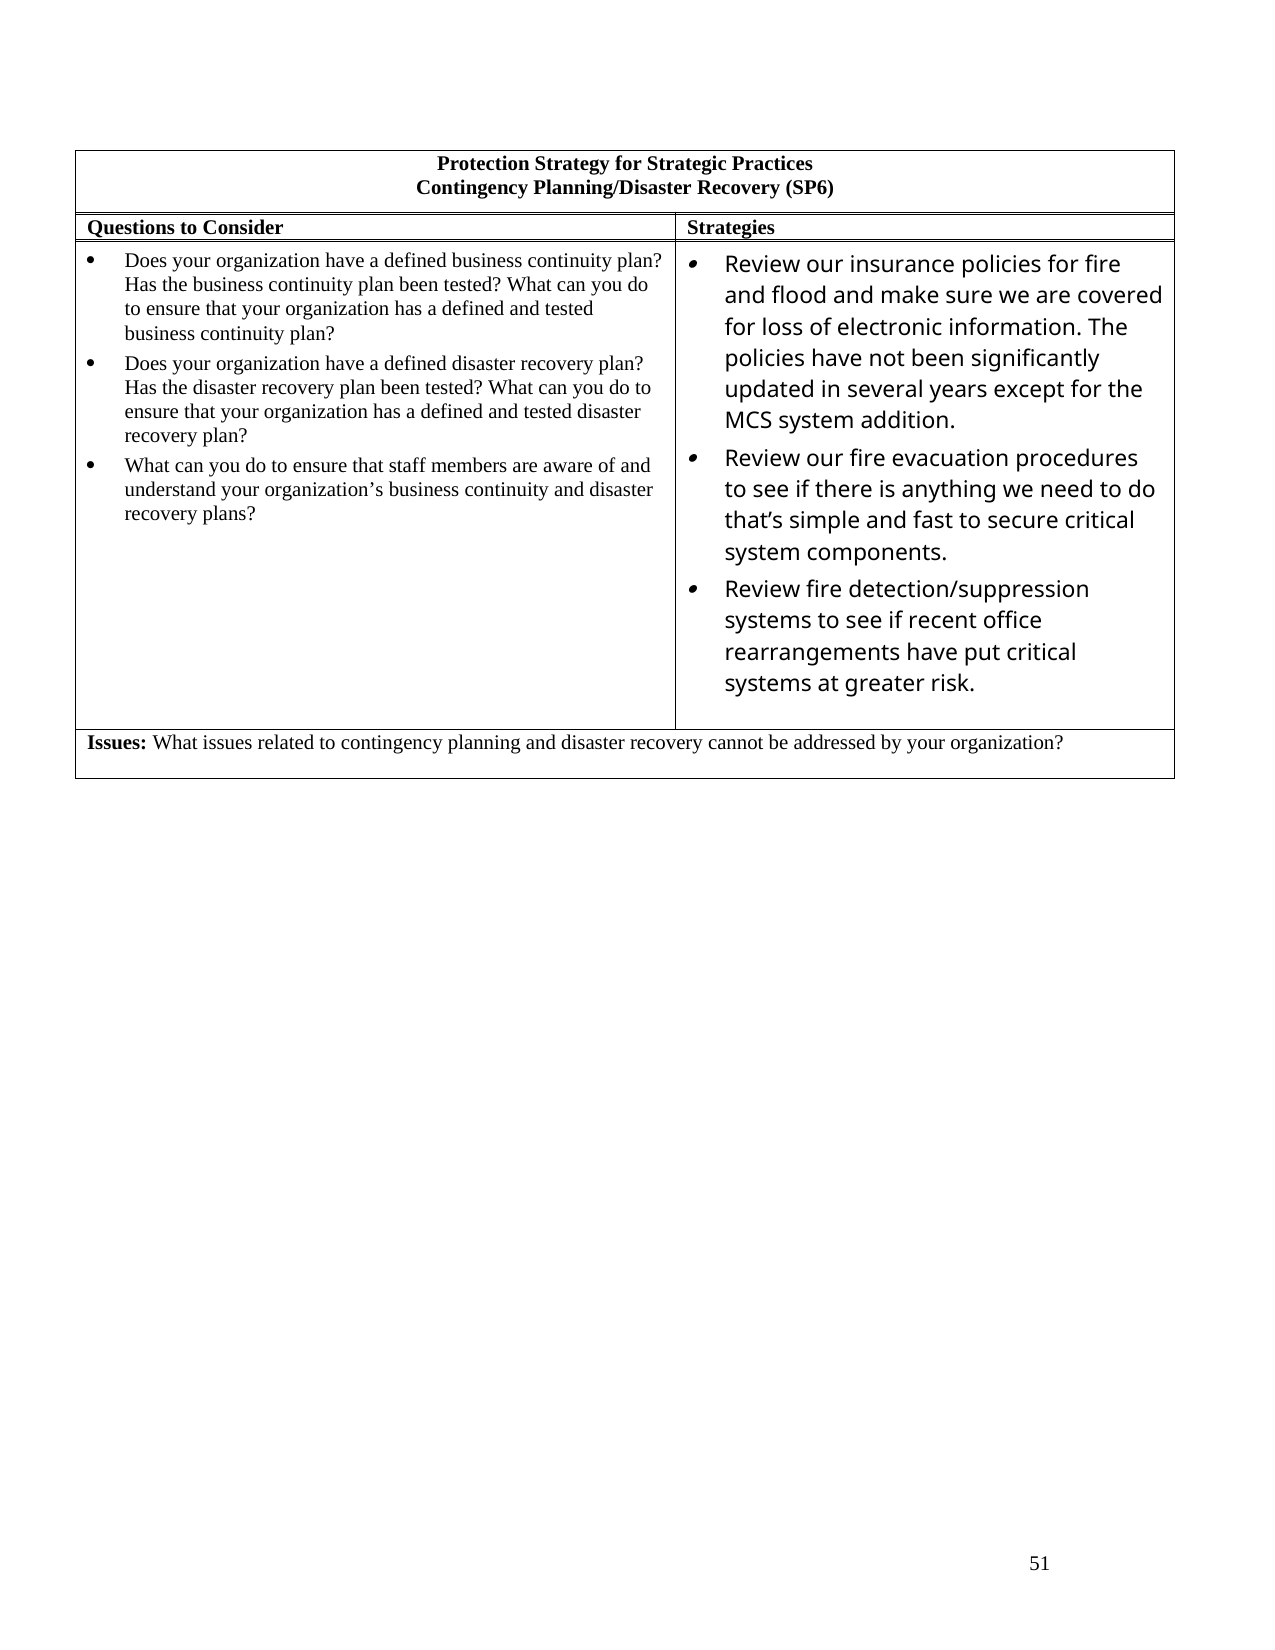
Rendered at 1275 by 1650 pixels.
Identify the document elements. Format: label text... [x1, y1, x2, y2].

table_cell Review our insurance policies for fire and flood and make sure we are covered for loss of electronic information. The policies have not been significantly updated in several years except for the MCS system addition. Review our fire evacuation procedures to see if there is anything we need to do that’s simple and fast to secure critical system components. Review fire detection/suppression systems to see if recent office rearrangements have put critical systems at greater risk. [676, 242, 1174, 728]
table_cell Issues: What issues related to contingency planning and disaster recovery cannot be addressed by your organization? [76, 730, 1174, 778]
table_cell Does your organization have a defined business continuity plan? Has the business continuity plan been tested? What can you do to ensure that your organization has a defined and tested business continuity plan? Does your organization have a defined disaster recovery plan? Has the disaster recovery plan been tested? What can you do to ensure that your organization has a defined and tested disaster recovery plan? What can you do to ensure that staff members are aware of and understand your organization’s business continuity and disaster recovery plans? [76, 242, 675, 728]
table_cell Questions to Consider [76, 215, 675, 239]
table_cell Strategies [676, 215, 1174, 239]
table_header Protection Strategy for Strategic Practices Contingency Planning/Disaster Recovery (SP6) [76, 151, 1174, 212]
